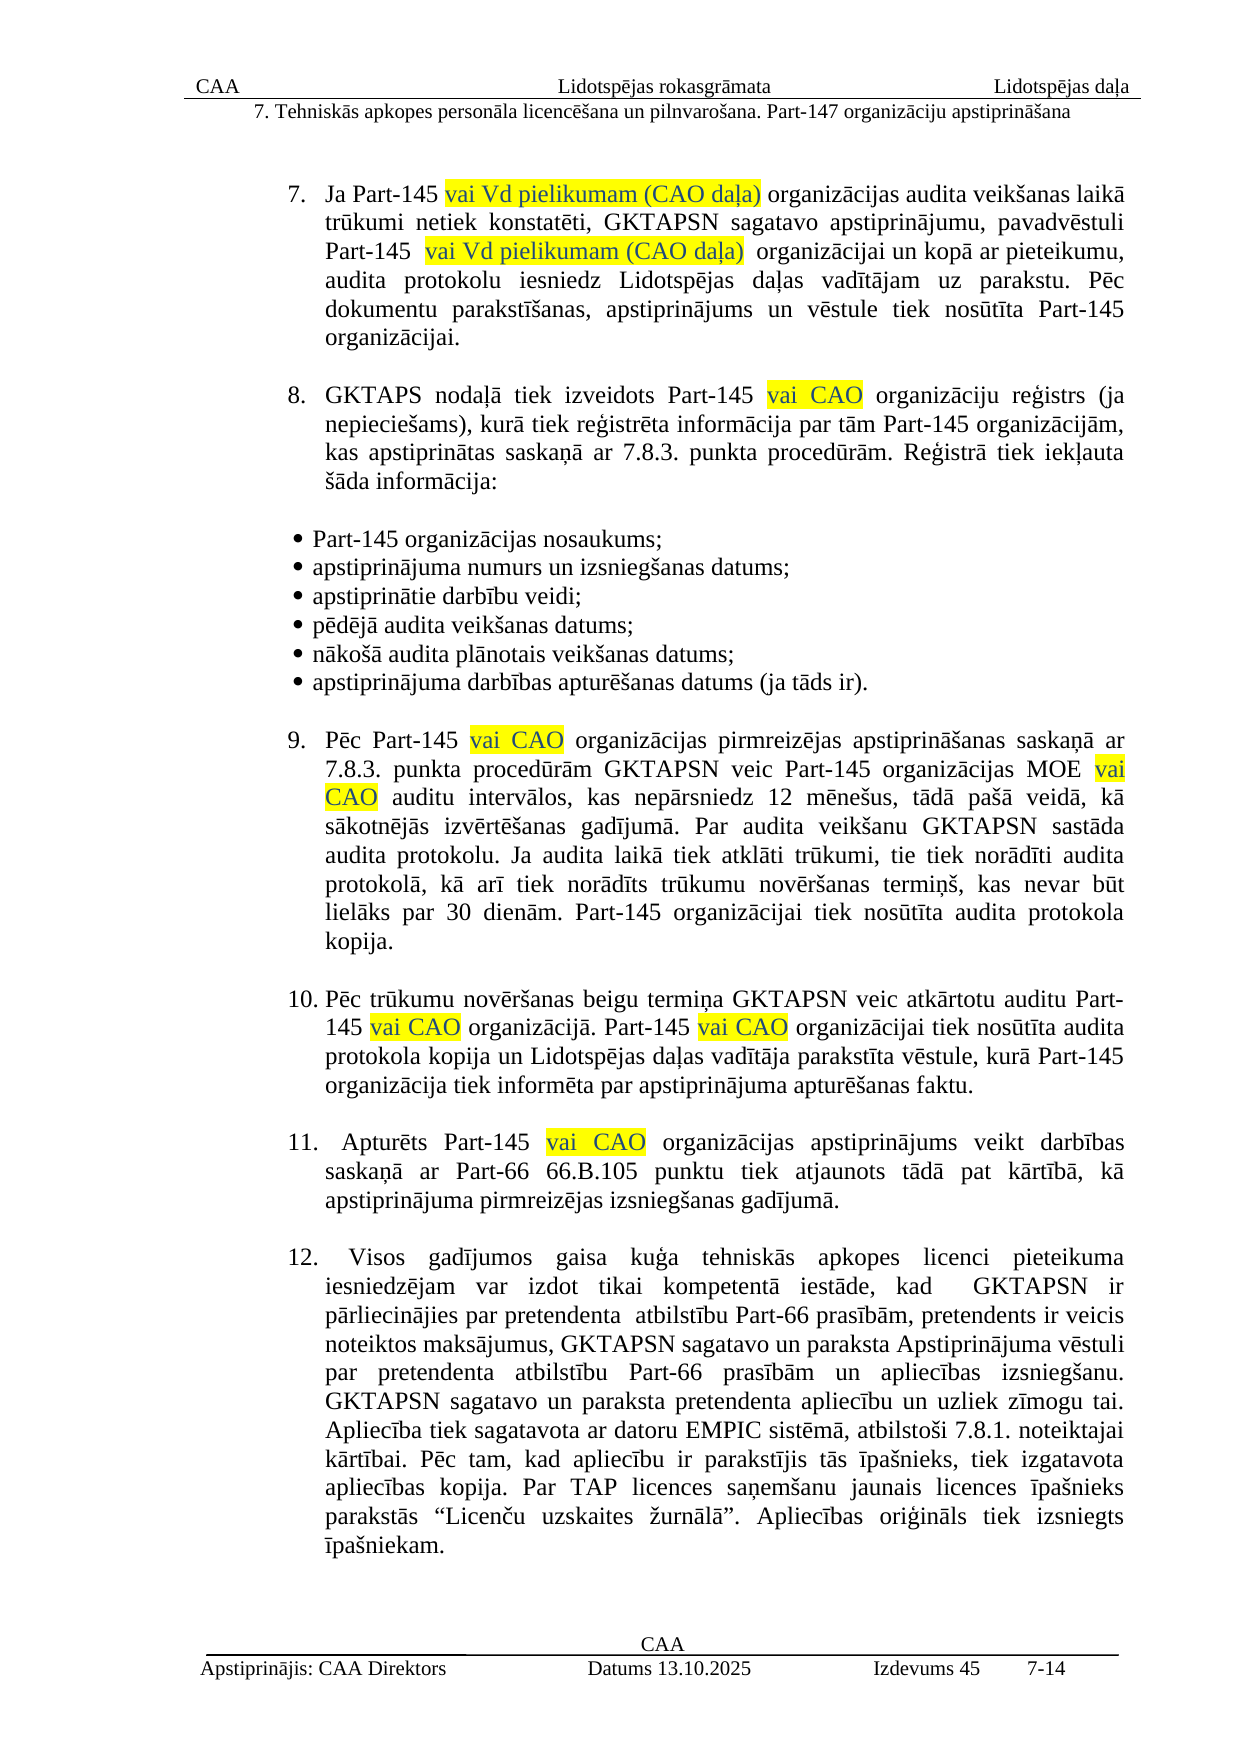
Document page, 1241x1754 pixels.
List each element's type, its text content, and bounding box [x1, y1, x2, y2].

list GKTAPS nodaļā tiek izveidots Part-145 vai CAO organizāciju reģistrs (ja nepieciešams), kurā tiek reģistrēta informācija par tām Part-145 organizācijām, kas apstiprinātas saskaņā ar 7.8.3. punkta procedūrām. Reģistrā tiek iekļauta šāda informācija: [287, 380, 1125, 495]
list Pēc trūkumu novēršanas beigu termiņa GKTAPSN veic atkārtotu auditu Part-145 vai CAO organizācijā. Part-145 vai CAO organizācijai tiek nosūtīta audita protokola kopija un Lidotspējas daļas vadītāja parakstīta vēstule, kurā Part-145 organizācija tiek informēta par apstiprinājuma apturēšanas faktu. [287, 984, 1125, 1099]
list pēdējā audita veikšanas datums; [294, 610, 1125, 639]
list apstiprinājuma numurs un izsniegšanas datums; [294, 552, 1125, 581]
list Visos gadījumos gaisa kuģa tehniskās apkopes licenci pieteikuma iesniedzējam var izdot tikai kompetentā iestāde, kad GKTAPSN ir pārliecinājies par pretendenta atbilstību Part-66 prasībām, pretendents ir veicis noteiktos maksājumus, GKTAPSN sagatavo un paraksta Apstiprinājuma vēstuli par pretendenta atbilstību Part-66 prasībām un apliecības izsniegšanu. GKTAPSN sagatavo un paraksta pretendenta apliecību un uzliek zīmogu tai. Apliecība tiek sagatavota ar datoru EMPIC sistēmā, atbilstoši 7.8.1. noteiktajai kārtībai. Pēc tam, kad apliecību ir parakstījis tās īpašnieks, tiek izgatavota apliecības kopija. Par TAP licences saņemšanu jaunais licences īpašnieks parakstās “Licenču uzskaites žurnālā”. Apliecības oriģināls tiek izsniegts īpašniekam. [287, 1242, 1125, 1559]
list Ja Part-145 vai Vd pielikumam (CAO daļa) organizācijas audita veikšanas laikā trūkumi netiek konstatēti, GKTAPSN sagatavo apstiprinājumu, pavadvēstuli Part-145 vai Vd pielikumam (CAO daļa) organizācijai un kopā ar pieteikumu, audita protokolu iesniedz Lidotspējas daļas vadītājam uz parakstu. Pēc dokumentu parakstīšanas, apstiprinājums un vēstule tiek nosūtīta Part-145 organizācijai. [287, 179, 1125, 351]
list apstiprinājuma darbības apturēšanas datums (ja tāds ir). [294, 667, 1125, 696]
list Apturēts Part-145 vai CAO organizācijas apstiprinājums veikt darbības saskaņā ar Part-66 66.B.105 punktu tiek atjaunots tādā pat kārtībā, kā apstiprinājuma pirmreizējas izsniegšanas gadījumā. [287, 1127, 1125, 1214]
list apstiprinātie darbību veidi; [294, 581, 1125, 610]
list nākošā audita plānotais veikšanas datums; [294, 639, 1125, 667]
list Part-145 organizācijas nosaukums; [294, 524, 1125, 552]
list Pēc Part-145 vai CAO organizācijas pirmreizējas apstiprināšanas saskaņā ar 7.8.3. punkta procedūrām GKTAPSN veic Part-145 organizācijas MOE vai CAO auditu intervālos, kas nepārsniedz 12 mēnešus, tādā pašā veidā, kā sākotnējās izvērtēšanas gadījumā. Par audita veikšanu GKTAPSN sastāda audita protokolu. Ja audita laikā tiek atklāti trūkumi, tie tiek norādīti audita protokolā, kā arī tiek norādīts trūkumu novēršanas termiņš, kas nevar būt lielāks par 30 dienām. Part-145 organizācijai tiek nosūtīta audita protokola kopija. [287, 725, 1125, 955]
